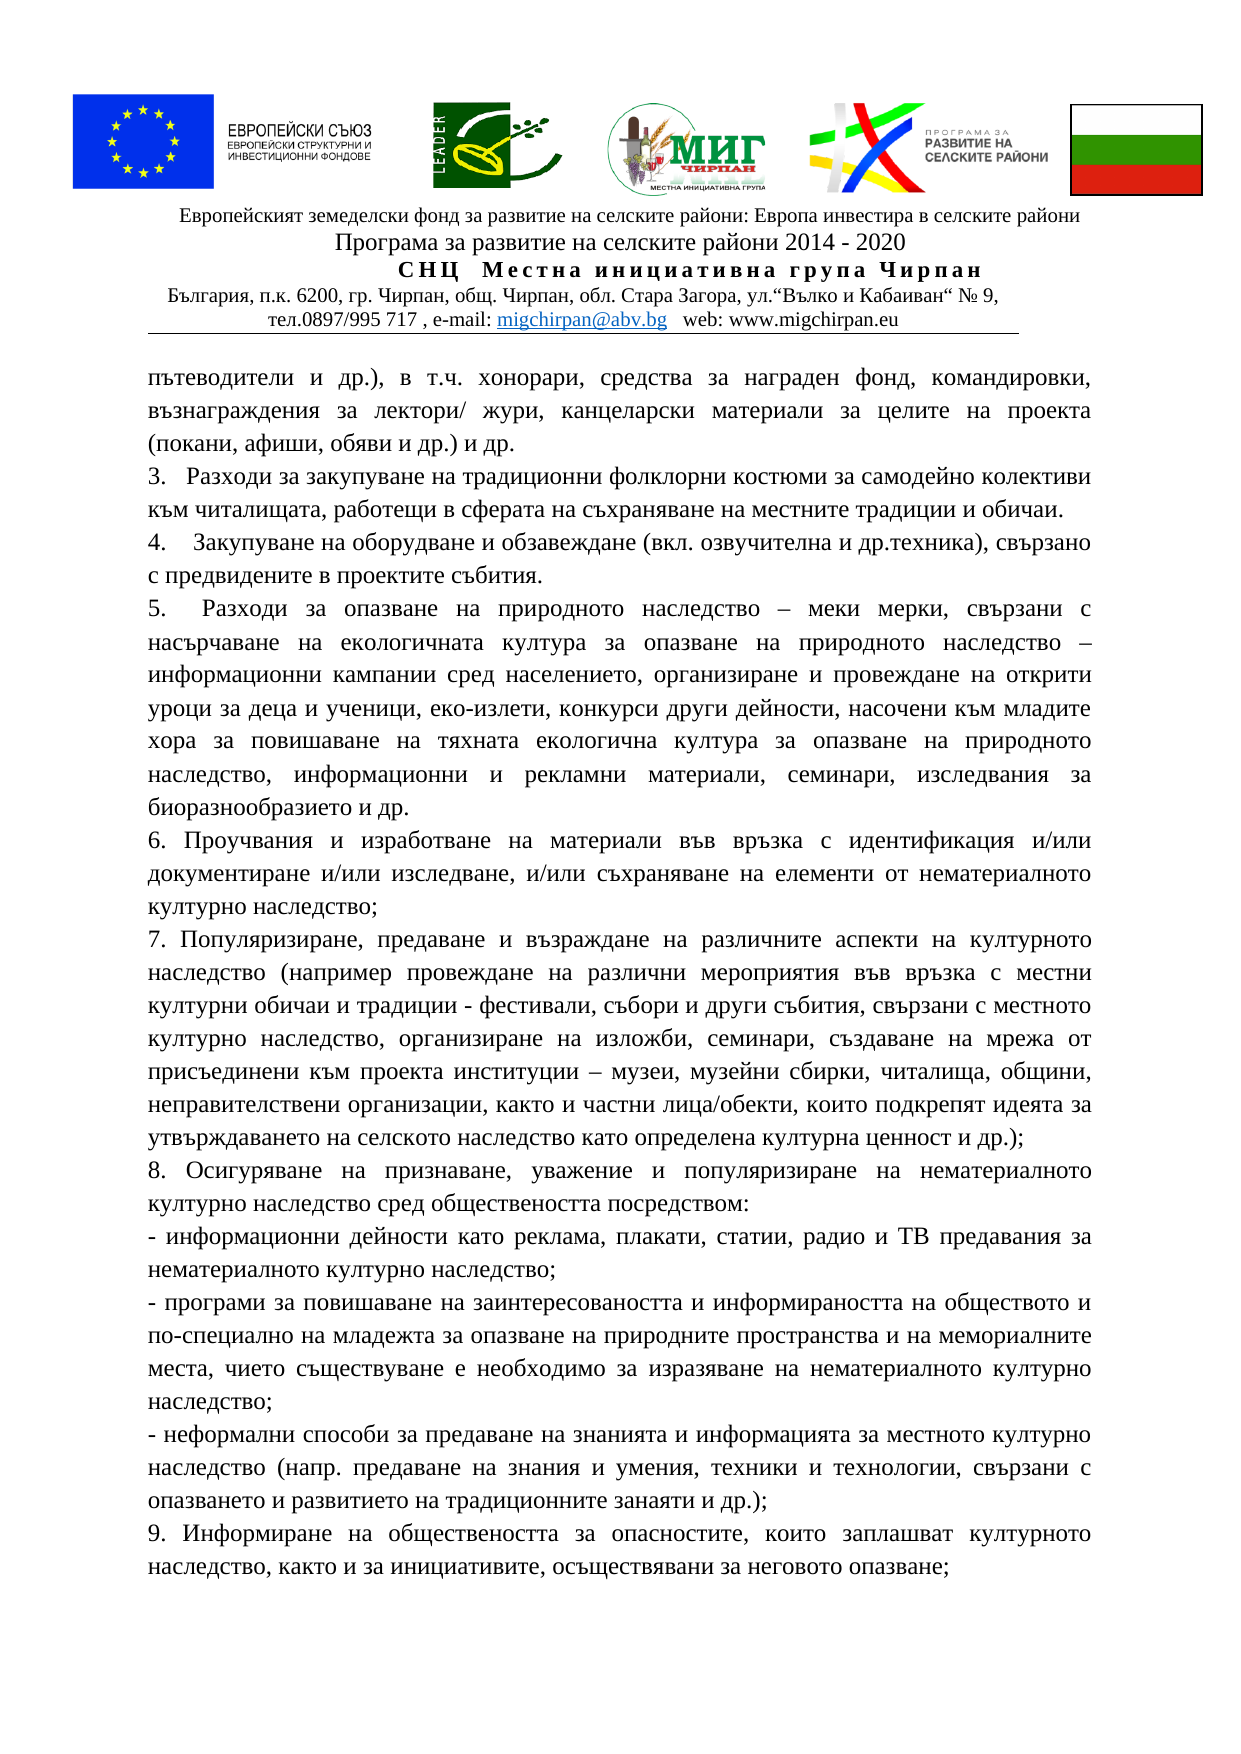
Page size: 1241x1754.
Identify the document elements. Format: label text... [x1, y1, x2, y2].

picture [607, 103, 766, 196]
picture [795, 95, 1058, 199]
text 4. Закупуване на оборудване и обзавеждане (вкл. озвучителна и др.техника), свързано с предвидените в проектите събития. [148, 527, 1093, 589]
text 3. Разходи за закупуване на традиционни фолклорни костюми за самодейно колективи към читалищата, работещи в сферата на съхраняване на местните традиции и обичаи. [148, 461, 1093, 523]
text 9. Информиране на обществеността за опасностите, които заплашват културното наследство, както и за инициативите, осъществявани за неговото опазване; [148, 1518, 1093, 1580]
text 5. Разходи за опазване на природното наследство – меки мерки, свързани с насърчаване на екологичната култура за опазване на природното наследство – информационни кампании сред населението, организиране и провеждане на открити уроци за деца и ученици, еко-излети, конкурси други дейности, насочени към младите хора за повишаване на тяхната екологична култура за опазване на природното наследство, информационни и рекламни материали, семинари, изследвания за биоразнообразието и др. [148, 593, 1093, 820]
text - неформални способи за предаване на знанията и информацията за местното културно наследство (напр. предаване на знания и умения, техники и технологии, свързани с опазването и развитието на традиционните занаяти и др.); [148, 1419, 1093, 1514]
picture [433, 102, 566, 188]
text - информационни дейности като реклама, плакати, статии, радио и ТВ предавания за нематериалното културно наследство; [148, 1221, 1093, 1283]
text - програми за повишаване на заинтересоваността и информираността на обществото и по-специално на младежта за опазване на природните пространства и на мемориалните места, чието съществуване е необходимо за изразяване на нематериалното културно наследство; [148, 1287, 1093, 1415]
picture [59, 79, 405, 199]
text 6. Проучвания и изработване на материали във връзка с идентификация и/или документиране и/или изследване, и/или съхраняване на елементи от нематериалното културно наследство; [148, 825, 1093, 919]
text 7. Популяризиране, предаване и възраждане на различните аспекти на културното наследство (например провеждане на различни мероприятия във връзка с местни културни обичаи и традиции - фестивали, събори и други събития, свързани с местното културно наследство, организиране на изложби, семинари, създаване на мрежа от присъединени към проекта институции – музеи, музейни сбирки, читалища, общини, неправителствени организации, както и частни лица/обекти, които подкрепят идеята за утвърждаването на селското наследство като определена културна ценност и др.); [148, 924, 1093, 1151]
text 8. Осигуряване на признаване, уважение и популяризиране на нематериалното културно наследство сред обществеността посредством: [148, 1155, 1093, 1217]
